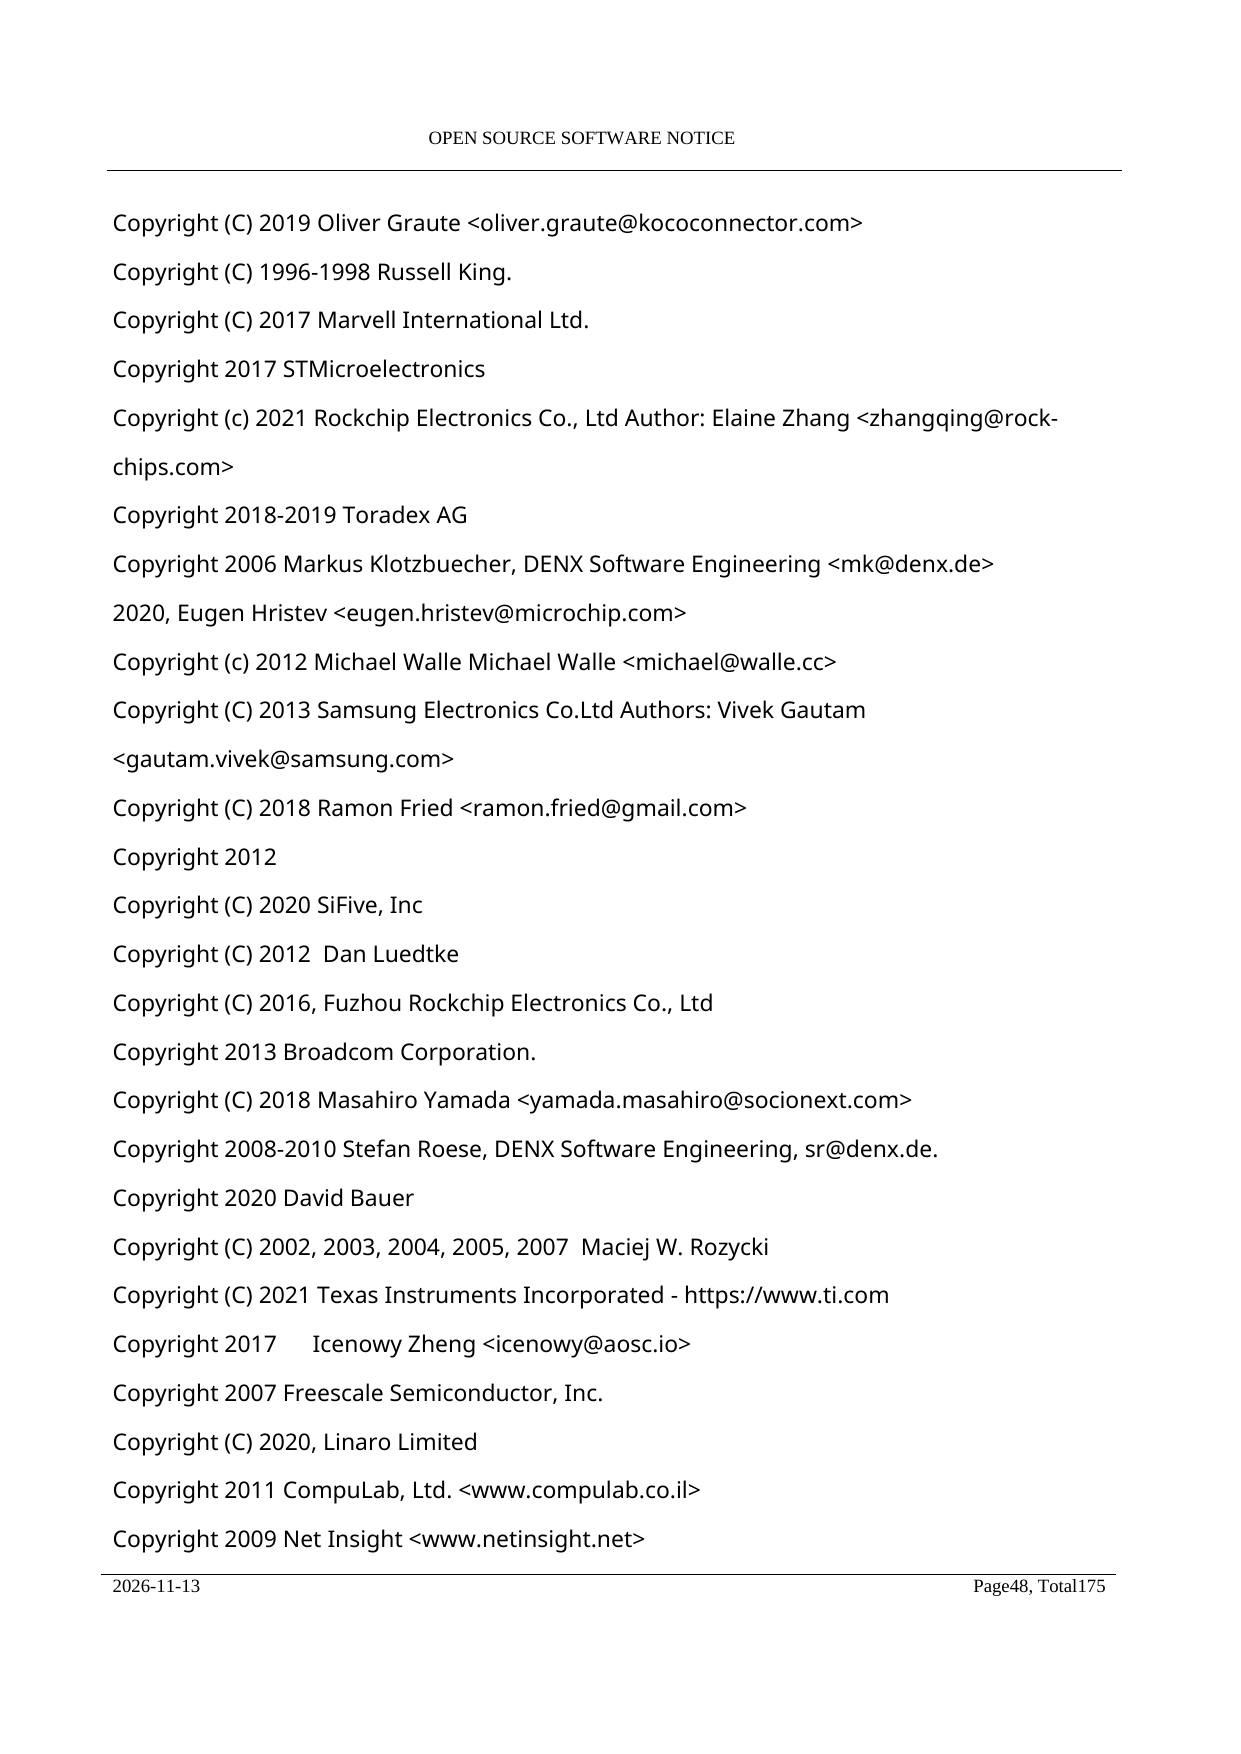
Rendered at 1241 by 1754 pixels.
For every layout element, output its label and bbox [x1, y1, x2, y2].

text [112, 206, 1128, 1555]
